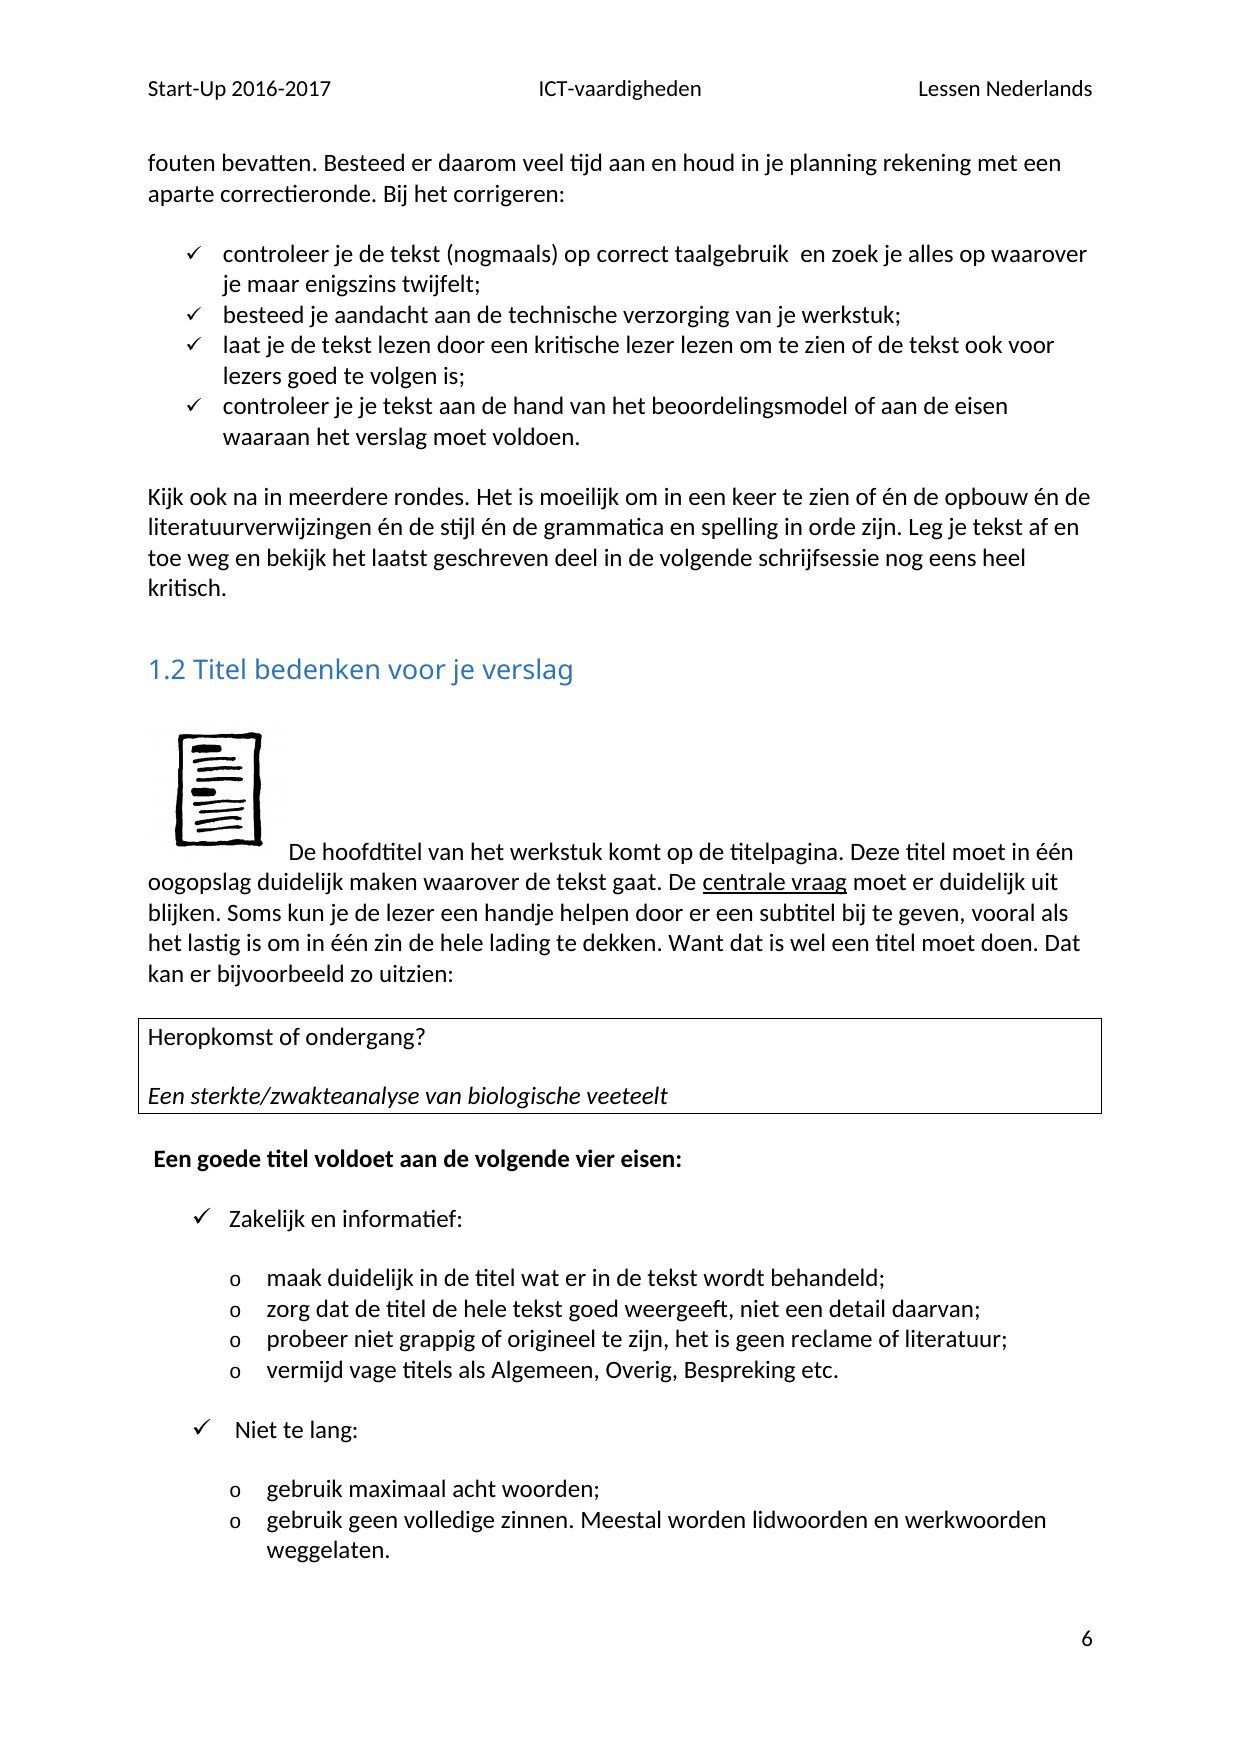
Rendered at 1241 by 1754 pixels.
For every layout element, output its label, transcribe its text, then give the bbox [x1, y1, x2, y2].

picture [147, 719, 289, 860]
list controleer je je tekst aan de hand van het beoordelingsmodel of aan de eisen waaraan het verslag moet voldoen. [185, 390, 1093, 451]
list vermijd vage titels als Algemeen, Overig, Bespreking etc. [229, 1354, 1093, 1384]
subtitle 1.2 Titel bedenken voor je verslag [148, 650, 1093, 687]
list Niet te lang: [191, 1414, 1093, 1444]
list gebruik maximaal acht woorden; [229, 1473, 1093, 1504]
list zorg dat de titel de hele tekst goed weergeeft, niet een detail daarvan; [229, 1293, 1093, 1323]
text Heropkomst of ondergang? [139, 1019, 1101, 1051]
text Een goede titel voldoet aan de volgende vier eisen: [148, 1143, 1093, 1174]
list controleer je de tekst (nogmaals) op correct taalgebruik en zoek je alles op waarover je maar enigszins twijfelt; [185, 238, 1093, 299]
list maak duidelijk in de titel wat er in de tekst wordt behandeld; [229, 1262, 1093, 1293]
list laat je de tekst lezen door een kritische lezer lezen om te zien of de tekst ook voor lezers goed te volgen is; [185, 329, 1093, 390]
text De hoofdtitel van het werkstuk komt op de titelpagina. Deze titel moet in één oogopslag duidelijk maken waarover de tekst gaat. De centrale vraag moet er duidelijk uit blijken. Soms kun je de lezer een handje helpen door er een subtitel bij te geven, vooral als het lastig is om in één zin de hele lading te dekken. Want dat is wel een titel moet doen. Dat kan er bijvoorbeeld zo uitzien: [148, 719, 1093, 988]
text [148, 148, 1093, 209]
list besteed je aandacht aan de technische verzorging van je werkstuk; [185, 299, 1093, 329]
list Zakelijk en informatief: [191, 1203, 1093, 1233]
list probeer niet grappig of origineel te zijn, het is geen reclame of literatuur; [229, 1323, 1093, 1354]
list gebruik geen volledige zinnen. Meestal worden lidwoorden en werkwoorden weggelaten. [229, 1504, 1093, 1565]
text Kijk ook na in meerdere rondes. Het is moeilijk om in een keer te zien of én de opbouw én de literatuurverwijzingen én de stijl én de grammatica en spelling in orde zijn. Leg je tekst af en toe weg en bekijk het laatst geschreven deel in de volgende schrijfsessie nog eens heel kritisch. [148, 481, 1093, 603]
text Een sterkte/zwakteanalyse van biologische veeteelt [139, 1077, 1101, 1113]
